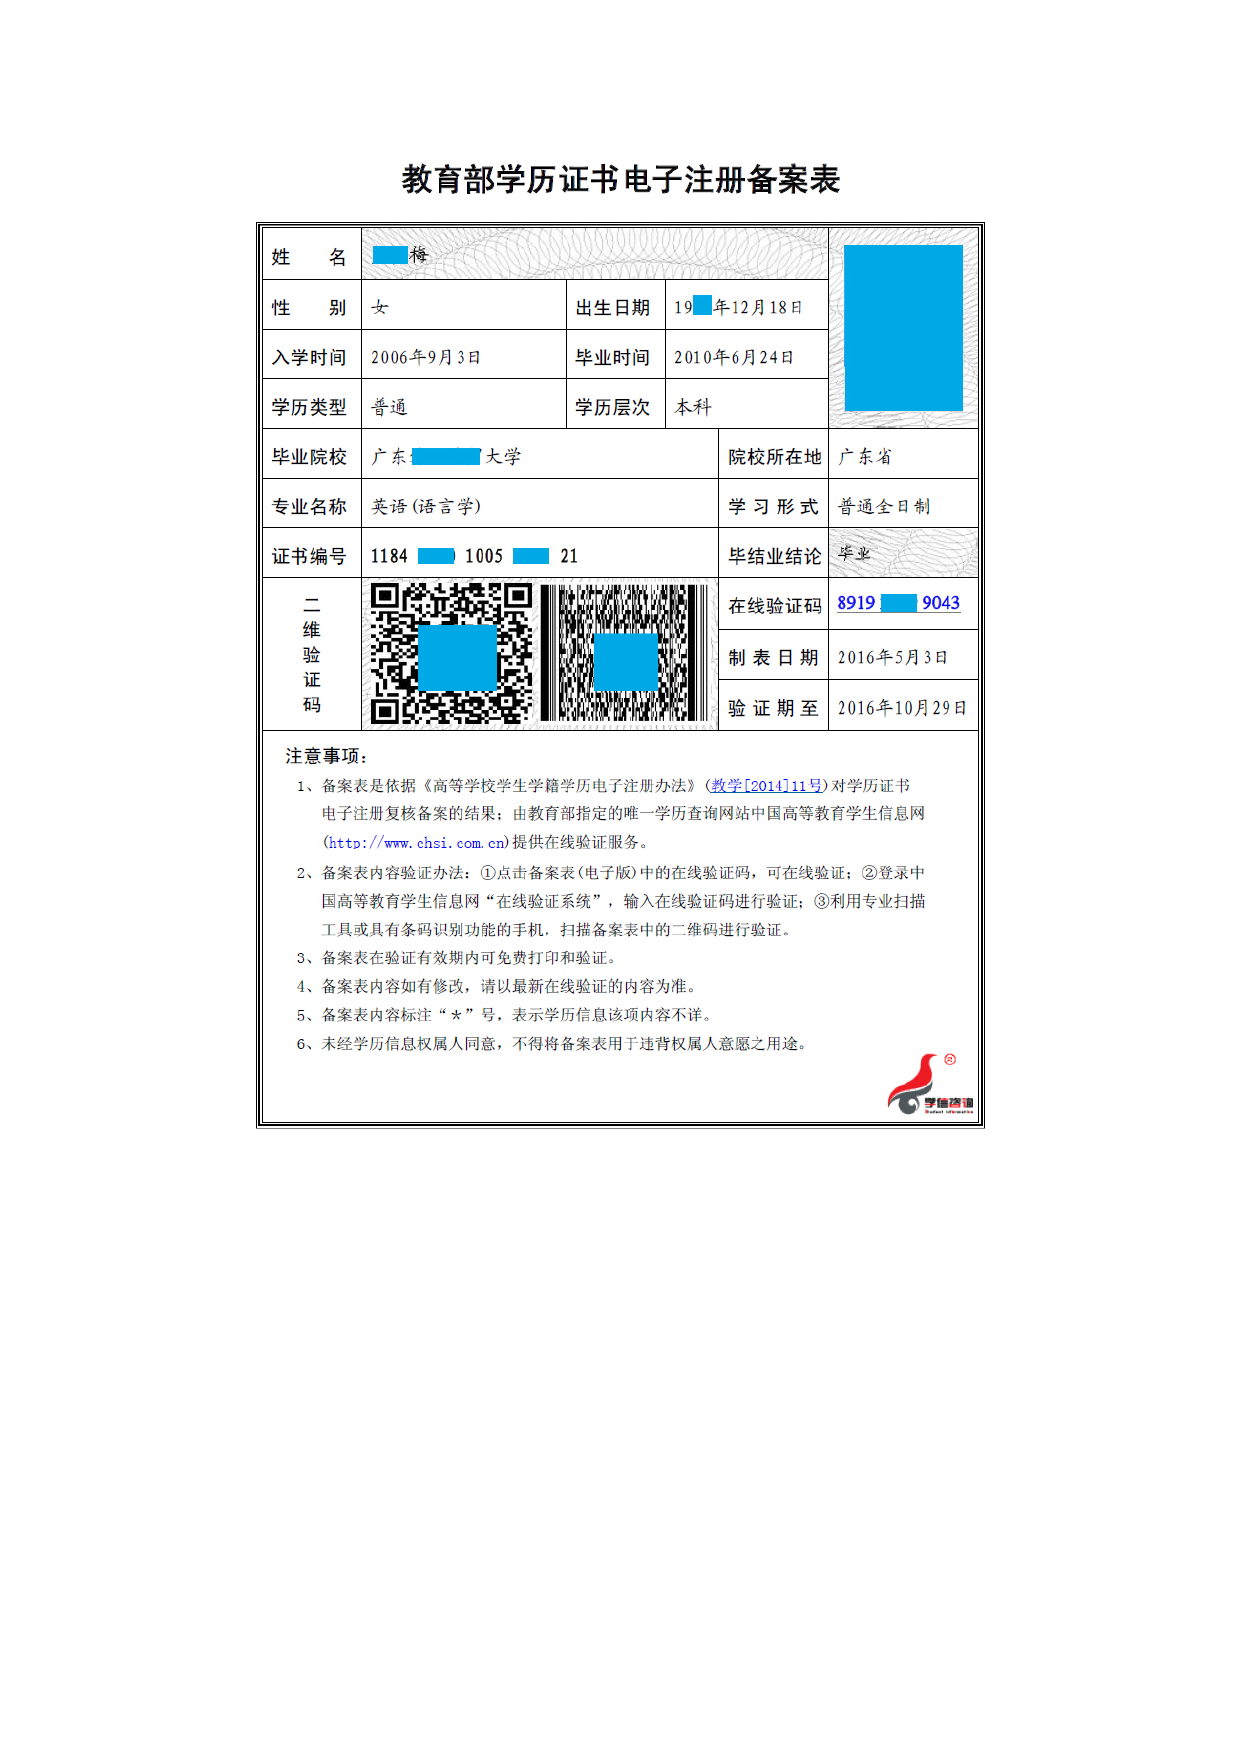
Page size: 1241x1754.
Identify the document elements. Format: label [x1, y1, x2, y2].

picture [187, 162, 1053, 1171]
